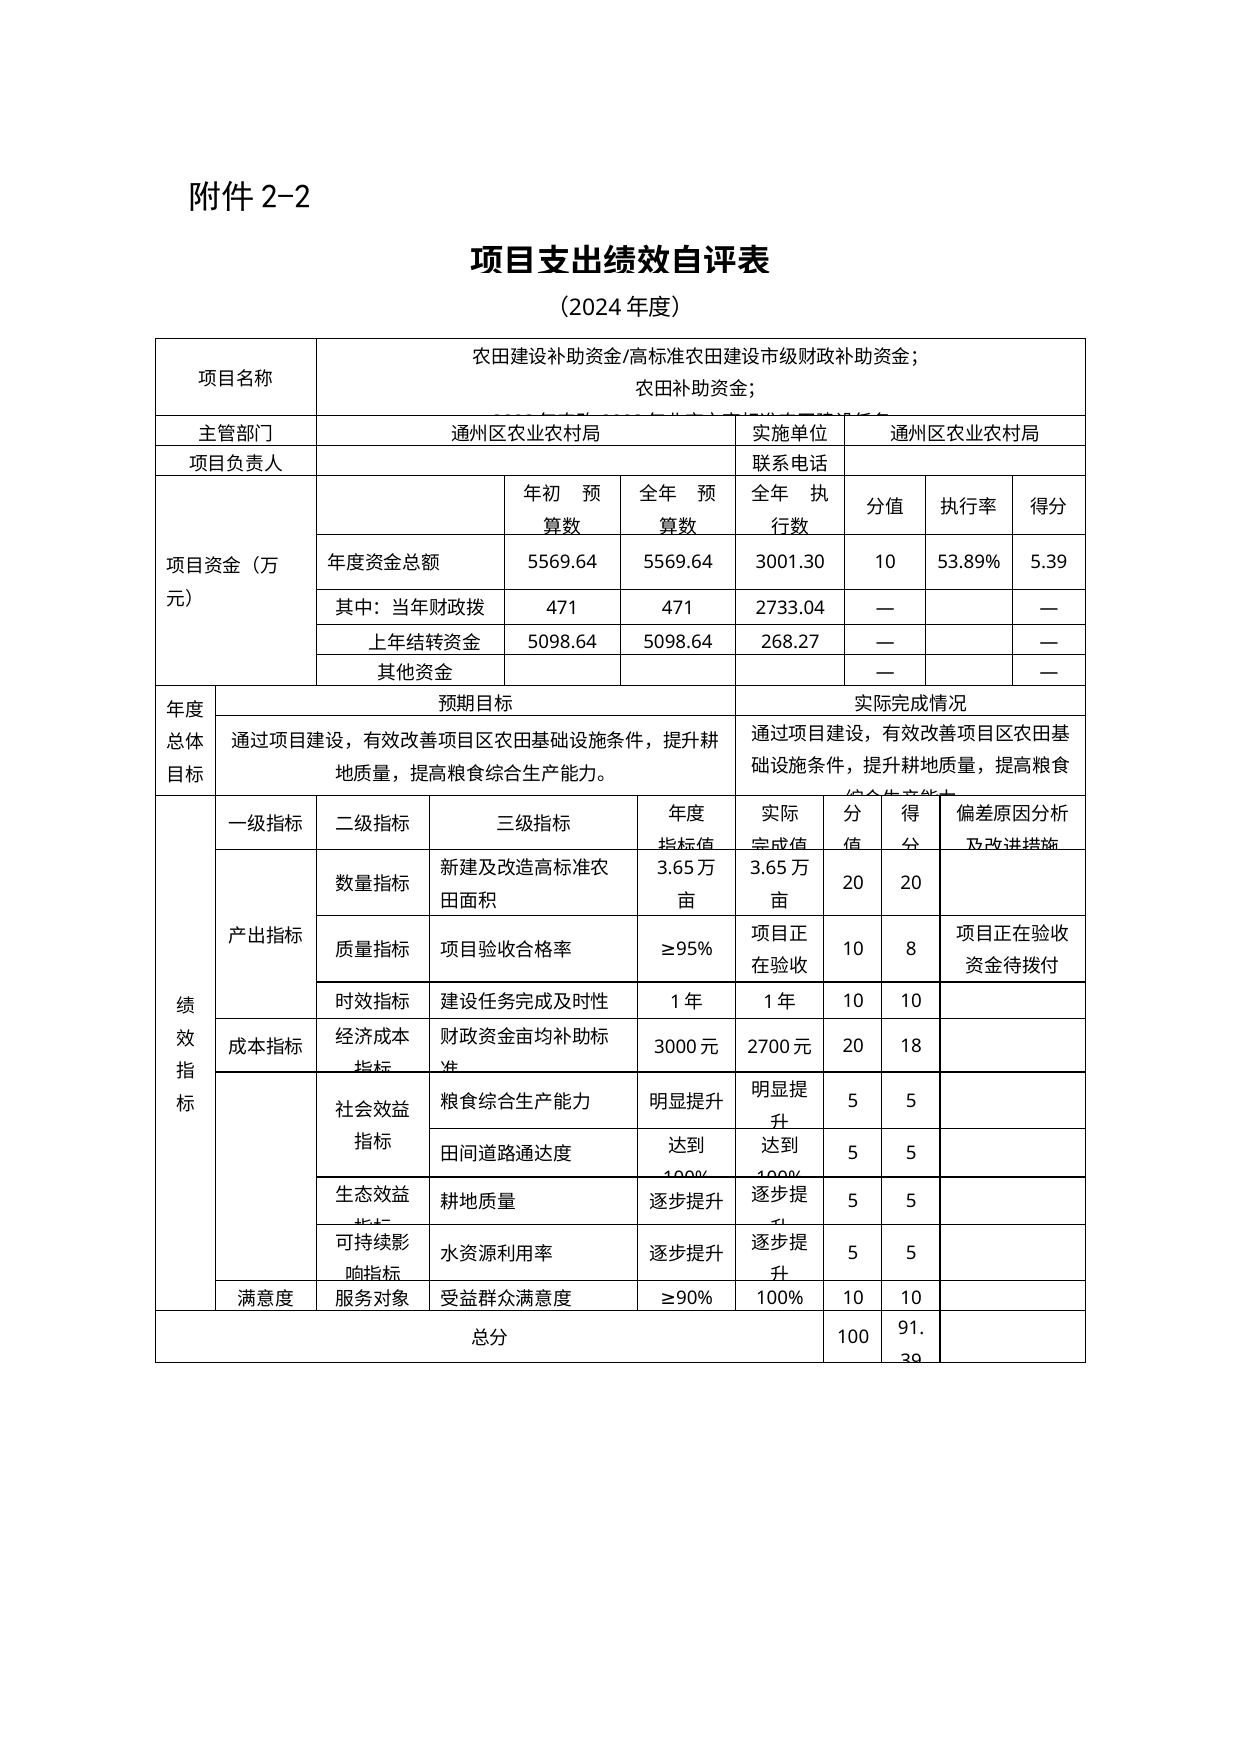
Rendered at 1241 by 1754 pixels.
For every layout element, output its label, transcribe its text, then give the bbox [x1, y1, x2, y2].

table_cell 1年 [736, 983, 823, 1018]
table_cell 产出指标 [216, 850, 316, 1018]
table_cell 服务对象满意度指标 [317, 1281, 429, 1310]
table_header 项目支出绩效自评表 [155, 227, 1085, 273]
table_cell [941, 1019, 1085, 1071]
table_cell 5 [824, 1225, 881, 1280]
table_cell 得分 [1013, 476, 1085, 533]
table_cell [736, 655, 844, 685]
table_cell 明显提升 [736, 1073, 823, 1127]
table_cell 100% [736, 1281, 823, 1310]
table_cell 新建及改造高标准农田面积 [430, 850, 637, 914]
table_cell [926, 625, 1012, 654]
table_cell — [1013, 590, 1085, 624]
table_cell 全年 执行数 [736, 476, 844, 533]
table_cell 通州区农业农村局 [317, 416, 735, 445]
table_cell 社会效益 指标 [317, 1073, 429, 1176]
table_cell （2024年度） [155, 273, 1085, 338]
table_cell 全年 预算数 [621, 476, 735, 533]
table_cell 联系电话 [736, 446, 844, 475]
table_cell 主管部门 [156, 416, 316, 445]
table_cell — [1013, 655, 1085, 685]
table_cell 3.65万亩 [638, 850, 735, 914]
table_cell [926, 590, 1012, 624]
table_cell 时效指标 [317, 983, 429, 1018]
table_cell 预期目标 [216, 686, 735, 715]
table_cell 项目负责人 [156, 446, 316, 475]
table_cell [926, 655, 1012, 685]
table_cell 财政资金亩均补助标准 [430, 1019, 637, 1071]
table_cell 3000元 [638, 1019, 735, 1071]
table_cell 成本指标 [216, 1019, 316, 1071]
table_cell 3.65万亩 [736, 850, 823, 914]
table_cell [941, 983, 1085, 1018]
table_cell 上年结转资金 [317, 625, 504, 654]
table_cell 项目资金（万元） [156, 476, 316, 685]
table_cell 10 [845, 535, 925, 589]
table_cell 偏差原因分析及改进措施 [941, 796, 1085, 849]
table_cell 生态效益 指标 [317, 1178, 429, 1224]
table_cell 5.39 [1013, 535, 1085, 589]
table_cell 实际完成情况 [736, 686, 1085, 715]
table_cell 满意度 指标 [216, 1281, 316, 1310]
table_cell [941, 1225, 1085, 1280]
table_cell ≥95% [638, 916, 735, 981]
table_cell 建设任务完成及时性 [430, 983, 637, 1018]
table_cell 绩 效 指 标 [156, 796, 215, 1310]
table_cell [317, 446, 735, 475]
table_cell — [845, 590, 925, 624]
table_cell — [845, 625, 925, 654]
table_cell 5098.64 [505, 625, 620, 654]
table_cell — [1013, 625, 1085, 654]
table_cell 5 [882, 1178, 939, 1224]
table_cell 5 [824, 1129, 881, 1176]
table_cell 得分 [882, 796, 939, 849]
table_cell 可持续影响指标 [317, 1225, 429, 1280]
table_cell ≥90% [638, 1281, 735, 1310]
table_cell 1年 [638, 983, 735, 1018]
table_cell 10 [824, 1281, 881, 1310]
table_cell 总分 [156, 1311, 823, 1362]
table_cell 3001.30 [736, 535, 844, 589]
table_cell [941, 850, 1085, 914]
table_cell 5 [824, 1073, 881, 1127]
table_cell 实施单位 [736, 416, 844, 445]
table_cell 18 [882, 1019, 939, 1071]
table_cell 执行率 [926, 476, 1012, 533]
table_cell 其中：当年财政拨款 [317, 590, 504, 624]
table_cell 年初 预算数 [505, 476, 620, 533]
table_cell 5098.64 [621, 625, 735, 654]
table_cell 田间道路通达度 [430, 1129, 637, 1176]
table_cell [505, 655, 620, 685]
table_cell 明显提升 [638, 1073, 735, 1127]
table_cell 耕地质量 [430, 1178, 637, 1224]
table_cell 10 [882, 1281, 939, 1310]
table_cell 471 [621, 590, 735, 624]
table_cell 粮食综合生产能力 [430, 1073, 637, 1127]
table_cell 逐步提升 [736, 1178, 823, 1224]
table_cell 逐步提升 [638, 1178, 735, 1224]
table_cell 经济成本指标 [317, 1019, 429, 1071]
table_cell [941, 1129, 1085, 1176]
table_cell 项目正在验收 [736, 916, 823, 981]
table_cell 471 [505, 590, 620, 624]
table_cell [941, 1311, 1085, 1362]
table_cell [941, 1178, 1085, 1224]
table_cell 数量指标 [317, 850, 429, 914]
table_cell 一级指标 [216, 796, 316, 849]
table_cell 项目名称 [156, 339, 316, 415]
table_cell 二级指标 [317, 796, 429, 849]
table_cell 年度资金总额 [317, 535, 504, 589]
table_cell 分值 [845, 476, 925, 533]
table_cell 100 [824, 1311, 881, 1362]
table_cell [317, 476, 504, 533]
table_cell 53.89% [926, 535, 1012, 589]
table_cell — [845, 655, 925, 685]
table_cell 年度 指标值 [638, 796, 735, 849]
table_cell 三级指标 [430, 796, 637, 849]
table_cell [621, 655, 735, 685]
table_cell 年度总体目标 [156, 686, 215, 795]
table_cell 水资源利用率 [430, 1225, 637, 1280]
table_cell 10 [882, 983, 939, 1018]
table_cell 10 [824, 983, 881, 1018]
table_cell 通过项目建设，有效改善项目区农田基础设施条件，提升耕地质量，提高粮食综合生产能力。 [736, 716, 1085, 795]
table_cell [845, 446, 1085, 475]
table_cell 通过项目建设，有效改善项目区农田基础设施条件，提升耕地质量，提高粮食综合生产能力。 [216, 716, 735, 795]
table_cell 10 [824, 916, 881, 981]
table_cell [941, 1073, 1085, 1127]
table_cell 5569.64 [621, 535, 735, 589]
table_cell 受益群众满意度 [430, 1281, 637, 1310]
table_cell 8 [882, 916, 939, 981]
table_cell 2733.04 [736, 590, 844, 624]
text 附件2-2 [187, 162, 1053, 227]
table_cell 逐步提升 [638, 1225, 735, 1280]
table_cell 质量指标 [317, 916, 429, 981]
table_cell 2700元 [736, 1019, 823, 1071]
table_cell 达到100% [736, 1129, 823, 1176]
table_cell 项目正在验收资金待拨付 [941, 916, 1085, 981]
table_cell 项目验收合格率 [430, 916, 637, 981]
table_cell 通州区农业农村局 [845, 416, 1085, 445]
table_cell 5 [882, 1225, 939, 1280]
table_cell 其他资金 [317, 655, 504, 685]
table_cell 达到100% [638, 1129, 735, 1176]
table_cell 农田建设补助资金/高标准农田建设市级财政补助资金； 农田补助资金； 2023年农改-2023年北京市高标准农田建设任务。 [317, 339, 1085, 415]
table_cell 5 [882, 1129, 939, 1176]
table_cell 实际 完成值 [736, 796, 823, 849]
table_cell 5569.64 [505, 535, 620, 589]
table_cell 5 [824, 1178, 881, 1224]
table_cell [941, 1281, 1085, 1310]
table_cell 268.27 [736, 625, 844, 654]
table_cell 20 [824, 850, 881, 914]
table_cell [216, 1073, 316, 1280]
table_cell 20 [824, 1019, 881, 1071]
table_cell 逐步提升 [736, 1225, 823, 1280]
table_cell 分值 [824, 796, 881, 849]
table_cell 91.39 [882, 1311, 939, 1362]
table_cell 20 [882, 850, 939, 914]
table_cell 5 [882, 1073, 939, 1127]
